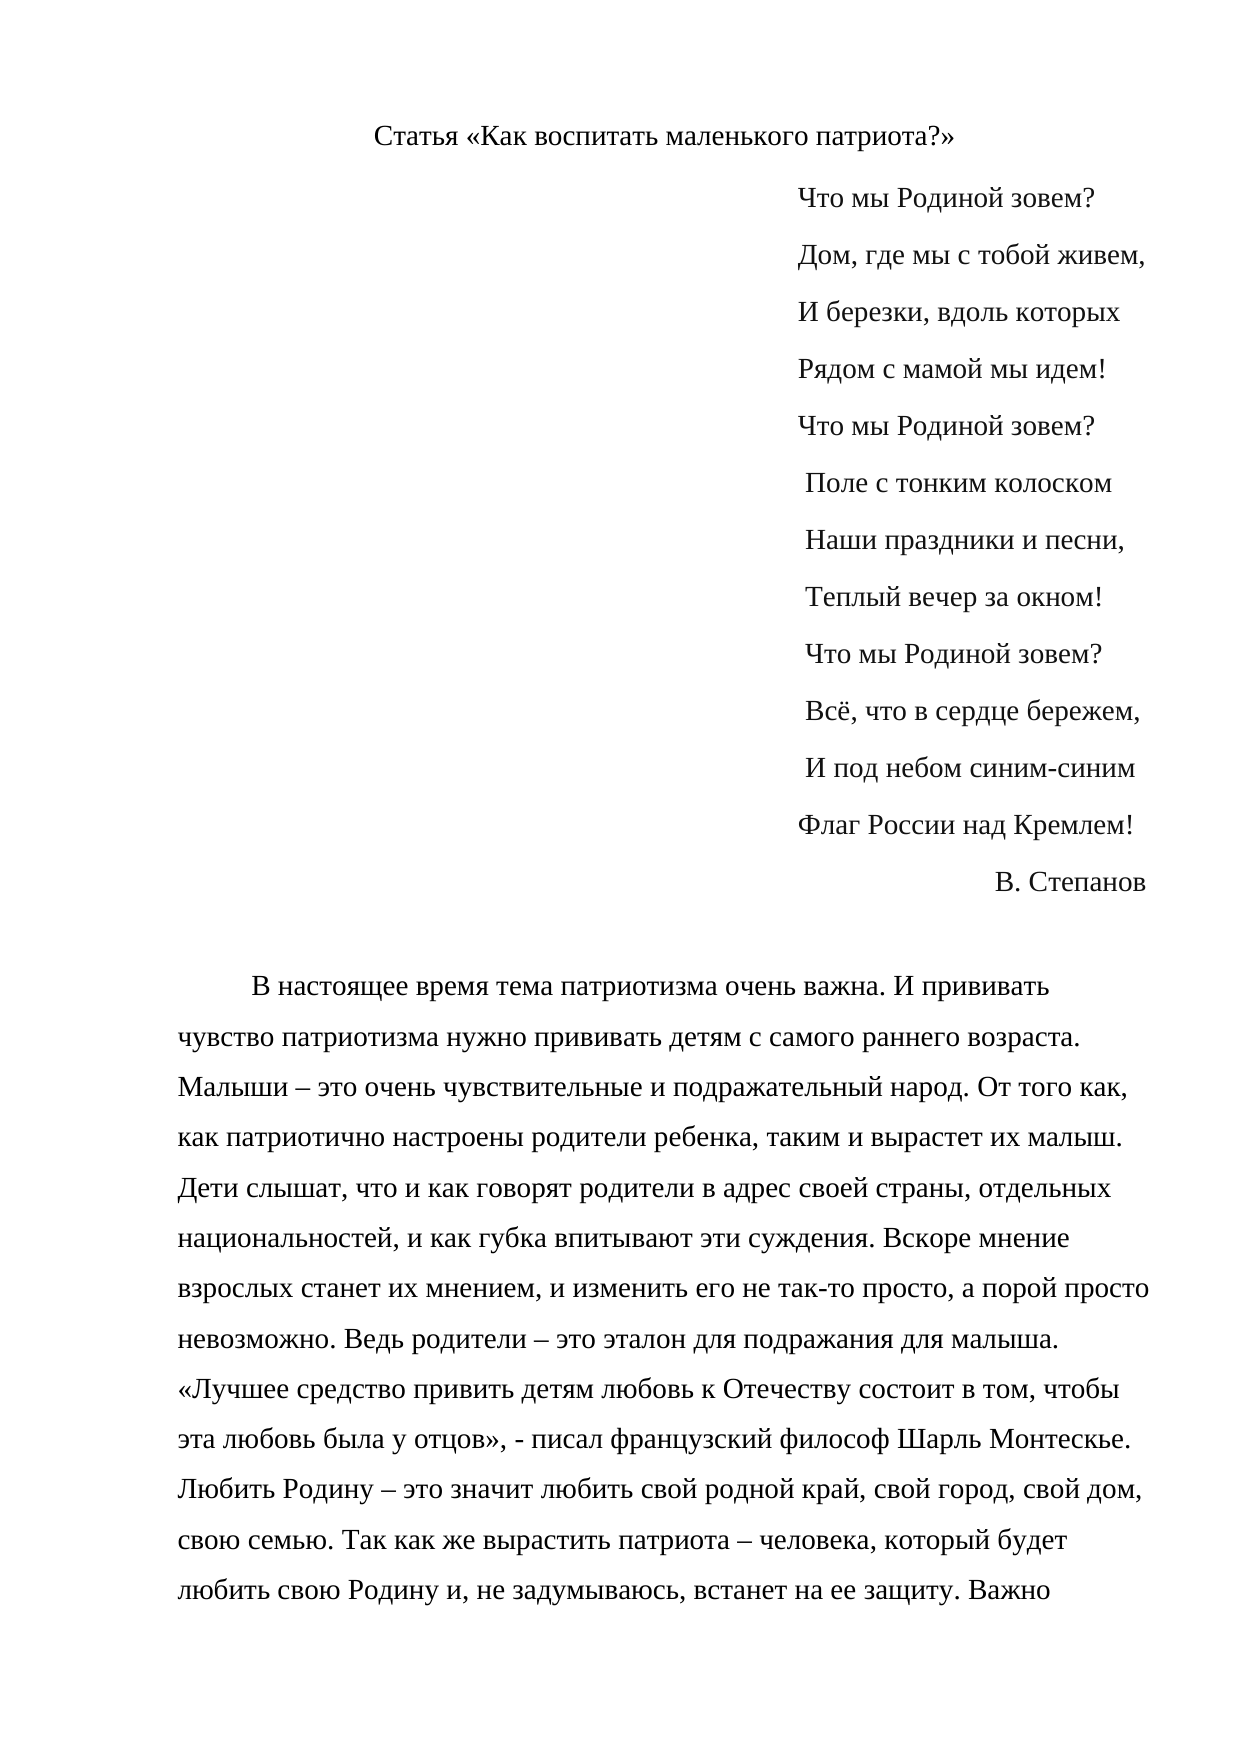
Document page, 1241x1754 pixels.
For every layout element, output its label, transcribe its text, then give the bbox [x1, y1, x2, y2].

text Поле с тонким колоском [177, 465, 1152, 498]
text Флаг России над Кремлем! [177, 807, 1152, 840]
text И березки, вдоль которых [177, 294, 1152, 328]
text Что мы Родиной зовем? [177, 408, 1152, 442]
text Наши праздники и песни, [177, 522, 1152, 556]
text Всё, что в сердце бережем, [177, 693, 1152, 726]
text Что мы Родиной зовем? [177, 636, 1152, 669]
text Теплый вечер за окном! [177, 579, 1152, 612]
text В. Степанов [177, 864, 1152, 897]
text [177, 968, 1152, 1606]
text Рядом с мамой мы идем! [177, 351, 1152, 384]
text Дом, где мы с тобой живем, [177, 237, 1152, 271]
text И под небом синим-синим [177, 750, 1152, 783]
text Статья «Как воспитать маленького патриота?» [177, 118, 1152, 152]
text Что мы Родиной зовем? [177, 180, 1152, 214]
